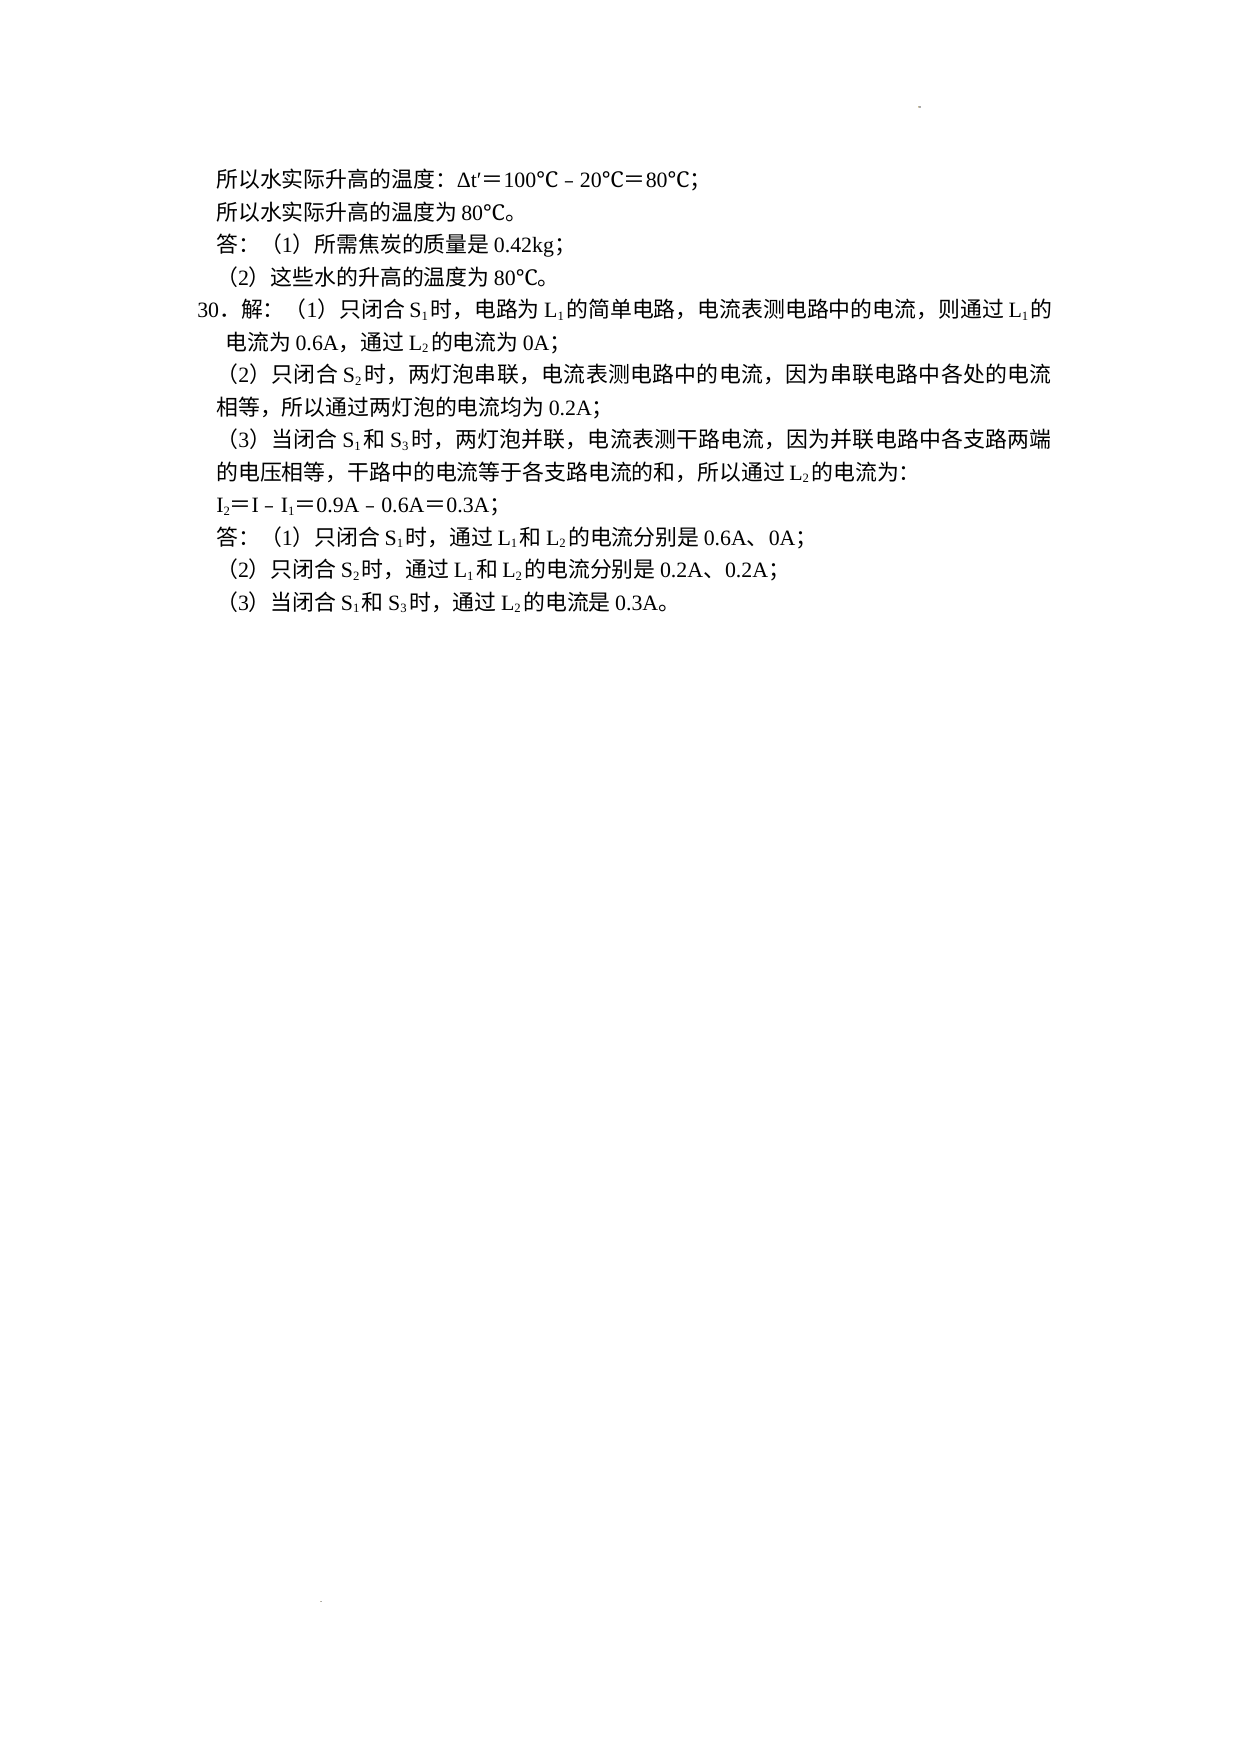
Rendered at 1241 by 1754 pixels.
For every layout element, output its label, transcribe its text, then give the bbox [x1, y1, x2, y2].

text I2＝I﹣I1＝0.9A﹣0.6A＝0.3A； [216, 487, 1053, 519]
text 所以水实际升高的温度为80℃。 [216, 194, 1053, 227]
text （2）只闭合S2时，两灯泡串联，电流表测电路中的电流，因为串联电路中各处的电流相等，所以通过两灯泡的电流均为0.2A； [216, 357, 1053, 422]
text 答：（1）所需焦炭的质量是0.42kg； [216, 227, 1053, 259]
text （3）当闭合S1和S3时，通过L2的电流是0.3A。 [216, 584, 1053, 617]
text （3）当闭合S1和S3时，两灯泡并联，电流表测干路电流，因为并联电路中各支路两端的电压相等，干路中的电流等于各支路电流的和，所以通过L2的电流为： [216, 422, 1053, 487]
text 所以水实际升高的温度：Δt′＝100℃﹣20℃＝80℃； [216, 162, 1053, 194]
text 答：（1）只闭合S1时，通过L1和L2的电流分别是0.6A、0A； [216, 519, 1053, 552]
text （2）这些水的升高的温度为80℃。 [216, 259, 1053, 292]
text （2）只闭合S2时，通过L1和L2的电流分别是0.2A、0.2A； [216, 552, 1053, 584]
text 30．解：（1）只闭合S1时，电路为L1的简单电路，电流表测电路中的电流，则通过L1的电流为0.6A，通过L2的电流为0A； [197, 292, 1053, 357]
